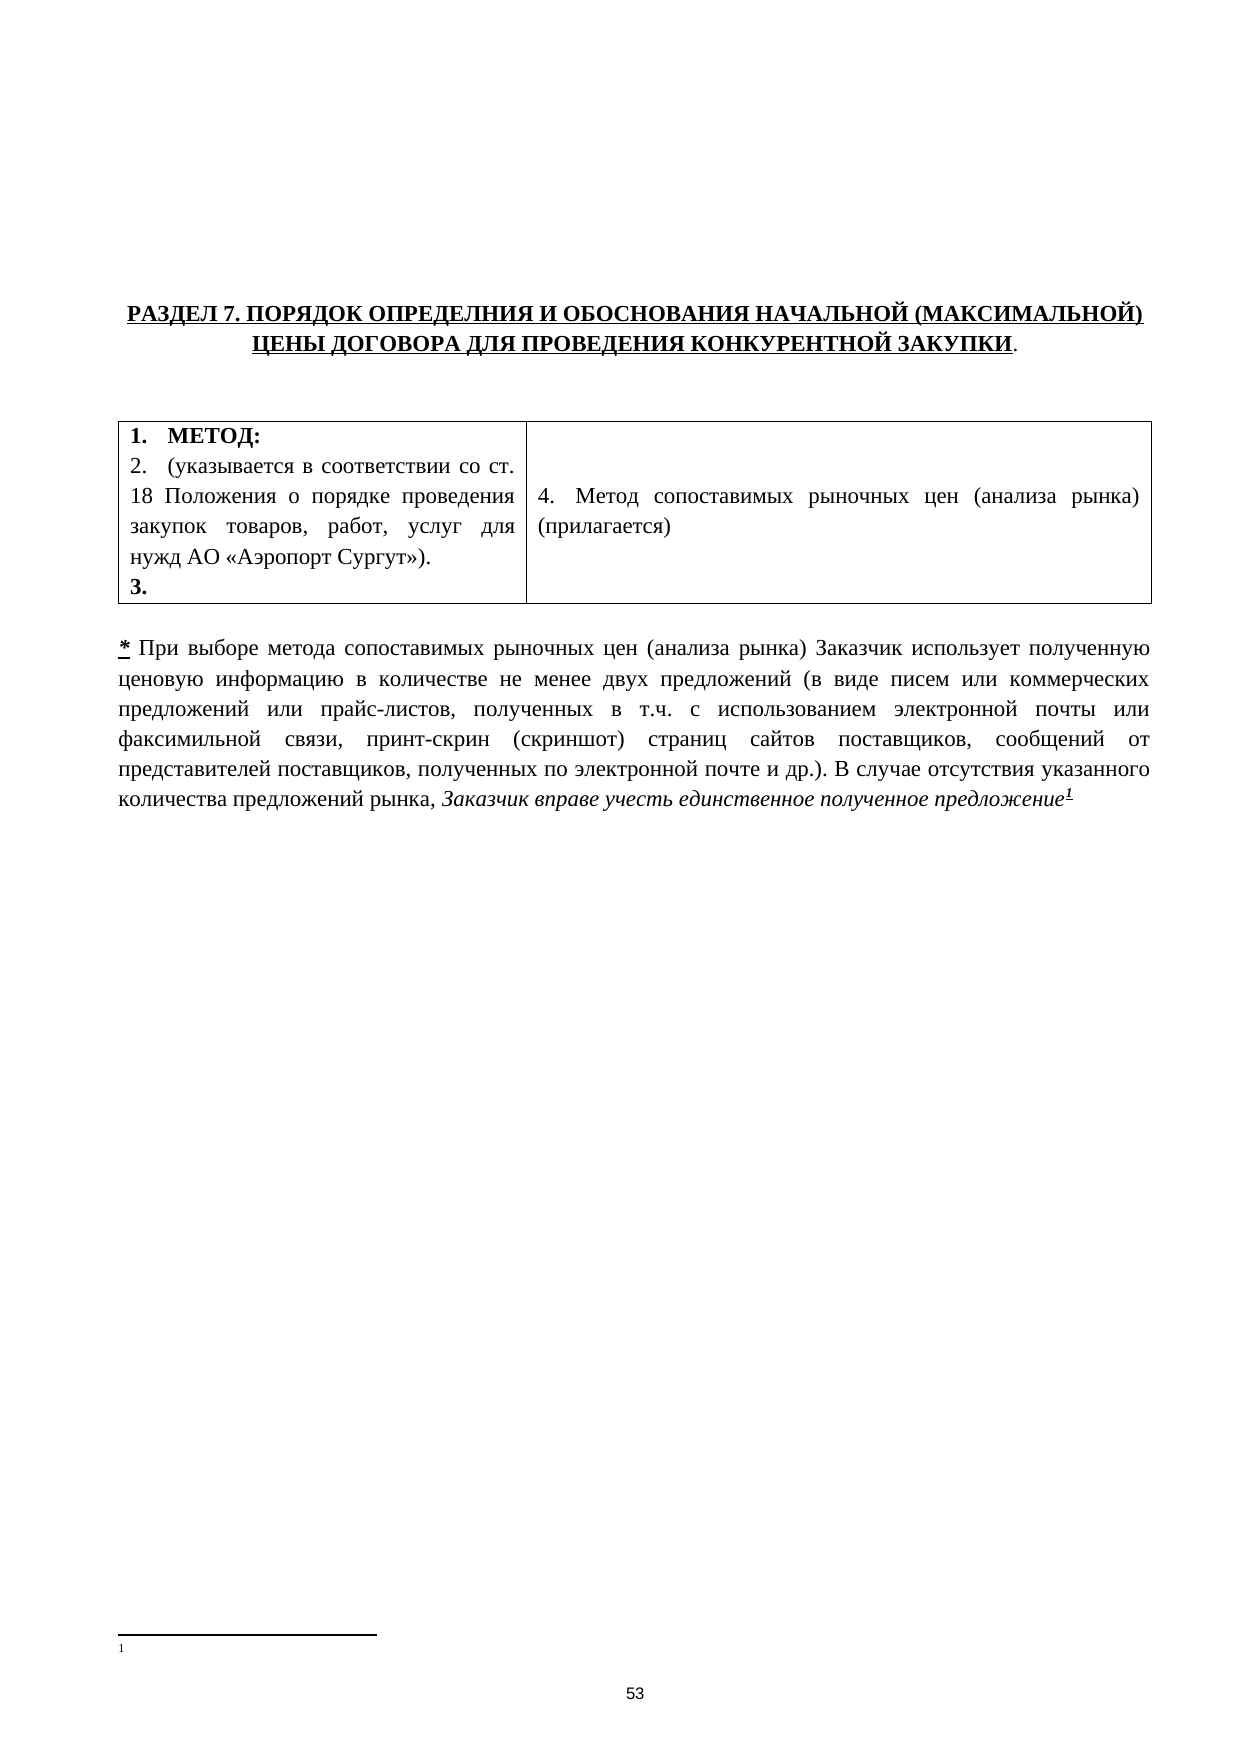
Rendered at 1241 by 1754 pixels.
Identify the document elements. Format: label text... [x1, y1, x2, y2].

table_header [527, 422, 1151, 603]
text * При выборе метода сопоставимых рыночных цен (анализа рынка) Заказчик использует полученную ценовую информацию в количестве не менее двух предложений (в виде писем или коммерческих предложений или прайс-листов, полученных в т.ч. с использованием электронной почты или факсимильной связи, принт-скрин (скриншот) страниц сайтов поставщиков, сообщений от представителей поставщиков, полученных по электронной почте и др.). В случае отсутствия указанного количества предложений рынка, Заказчик вправе учесть единственное полученное предложение [118, 634, 1152, 812]
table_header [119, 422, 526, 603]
text РАЗДЕЛ 7. ПОРЯДОК ОПРЕДЕЛНИЯ И ОБОСНОВАНИЯ НАЧАЛЬНОЙ (МАКСИМАЛЬНОЙ) ЦЕНЫ ДОГОВОРА ДЛЯ ПРОВЕДЕНИЯ КОНКУРЕНТНОЙ ЗАКУПКИ. [118, 300, 1152, 357]
